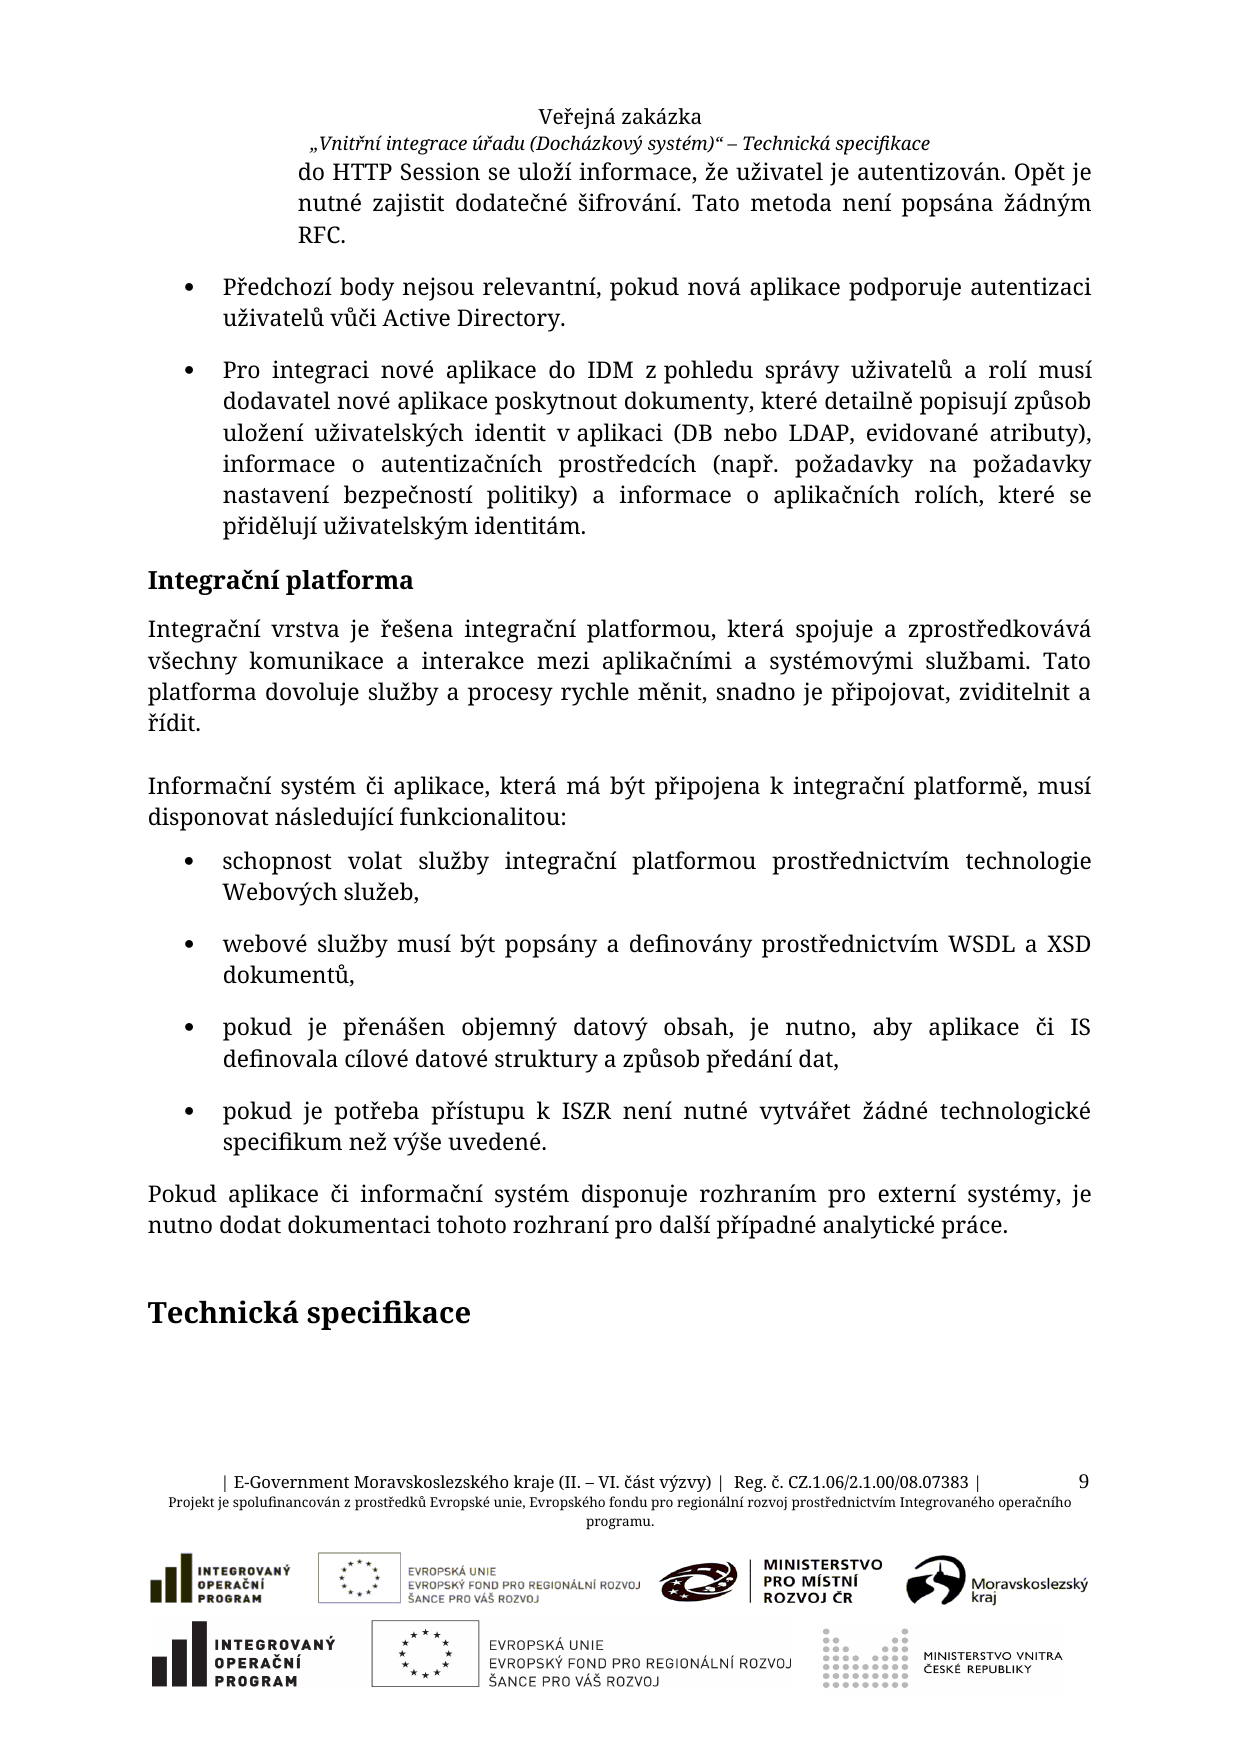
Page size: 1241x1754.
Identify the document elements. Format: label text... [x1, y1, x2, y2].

picture [148, 1548, 1092, 1608]
picture [820, 1626, 1065, 1693]
list pokud je přenášen objemný datový obsah, je nutno, aby aplikace či IS definovala cílové datové struktury a způsob předání dat, [185, 1011, 1093, 1074]
text Informační systém či aplikace, která má být připojena k integrační platformě, musí disponovat následující funkcionalitou: [148, 770, 1093, 832]
text Pokud aplikace či informační systém disponuje rozhraním pro externí systémy, je nutno dodat dokumentaci tohoto rozhraní pro další případné analytické práce. [148, 1178, 1093, 1241]
list Pro integraci nové aplikace do IDM z pohledu správy uživatelů a rolí musí dodavatel nové aplikace poskytnout dokumenty, které detailně popisují způsob uložení uživatelských identit v aplikaci (DB nebo LDAP, evidované atributy), informace o autentizačních prostředcích (např. požadavky na požadavky nastavení bezpečností politiky) a informace o aplikačních rolích, které se přidělují uživatelským identitám. [185, 354, 1093, 542]
list Předchozí body nejsou relevantní, pokud nová aplikace podporuje autentizaci uživatelů vůči Active Directory. [185, 271, 1093, 333]
list pokud je potřeba přístupu k ISZR není nutné vytvářet žádné technologické specifikum než výše uvedené. [185, 1095, 1093, 1157]
list webové služby musí být popsány a definovány prostřednictvím WSDL a XSD dokumentů, [185, 928, 1093, 991]
list schopnost volat služby integrační platformou prostřednictvím technologie Webových služeb, [185, 845, 1093, 907]
text Technická specifikace [148, 1293, 1093, 1332]
text Integrační vrstva je řešena integrační platformou, která spojuje a zprostředkovává všechny komunikace a interakce mezi aplikačními a systémovými službami. Tato platforma dovoluje služby a procesy rychle měnit, snadno je připojovat, zviditelnit a řídit. [148, 613, 1093, 738]
picture [152, 1619, 791, 1688]
subtitle Integrační platforma [148, 562, 1093, 596]
